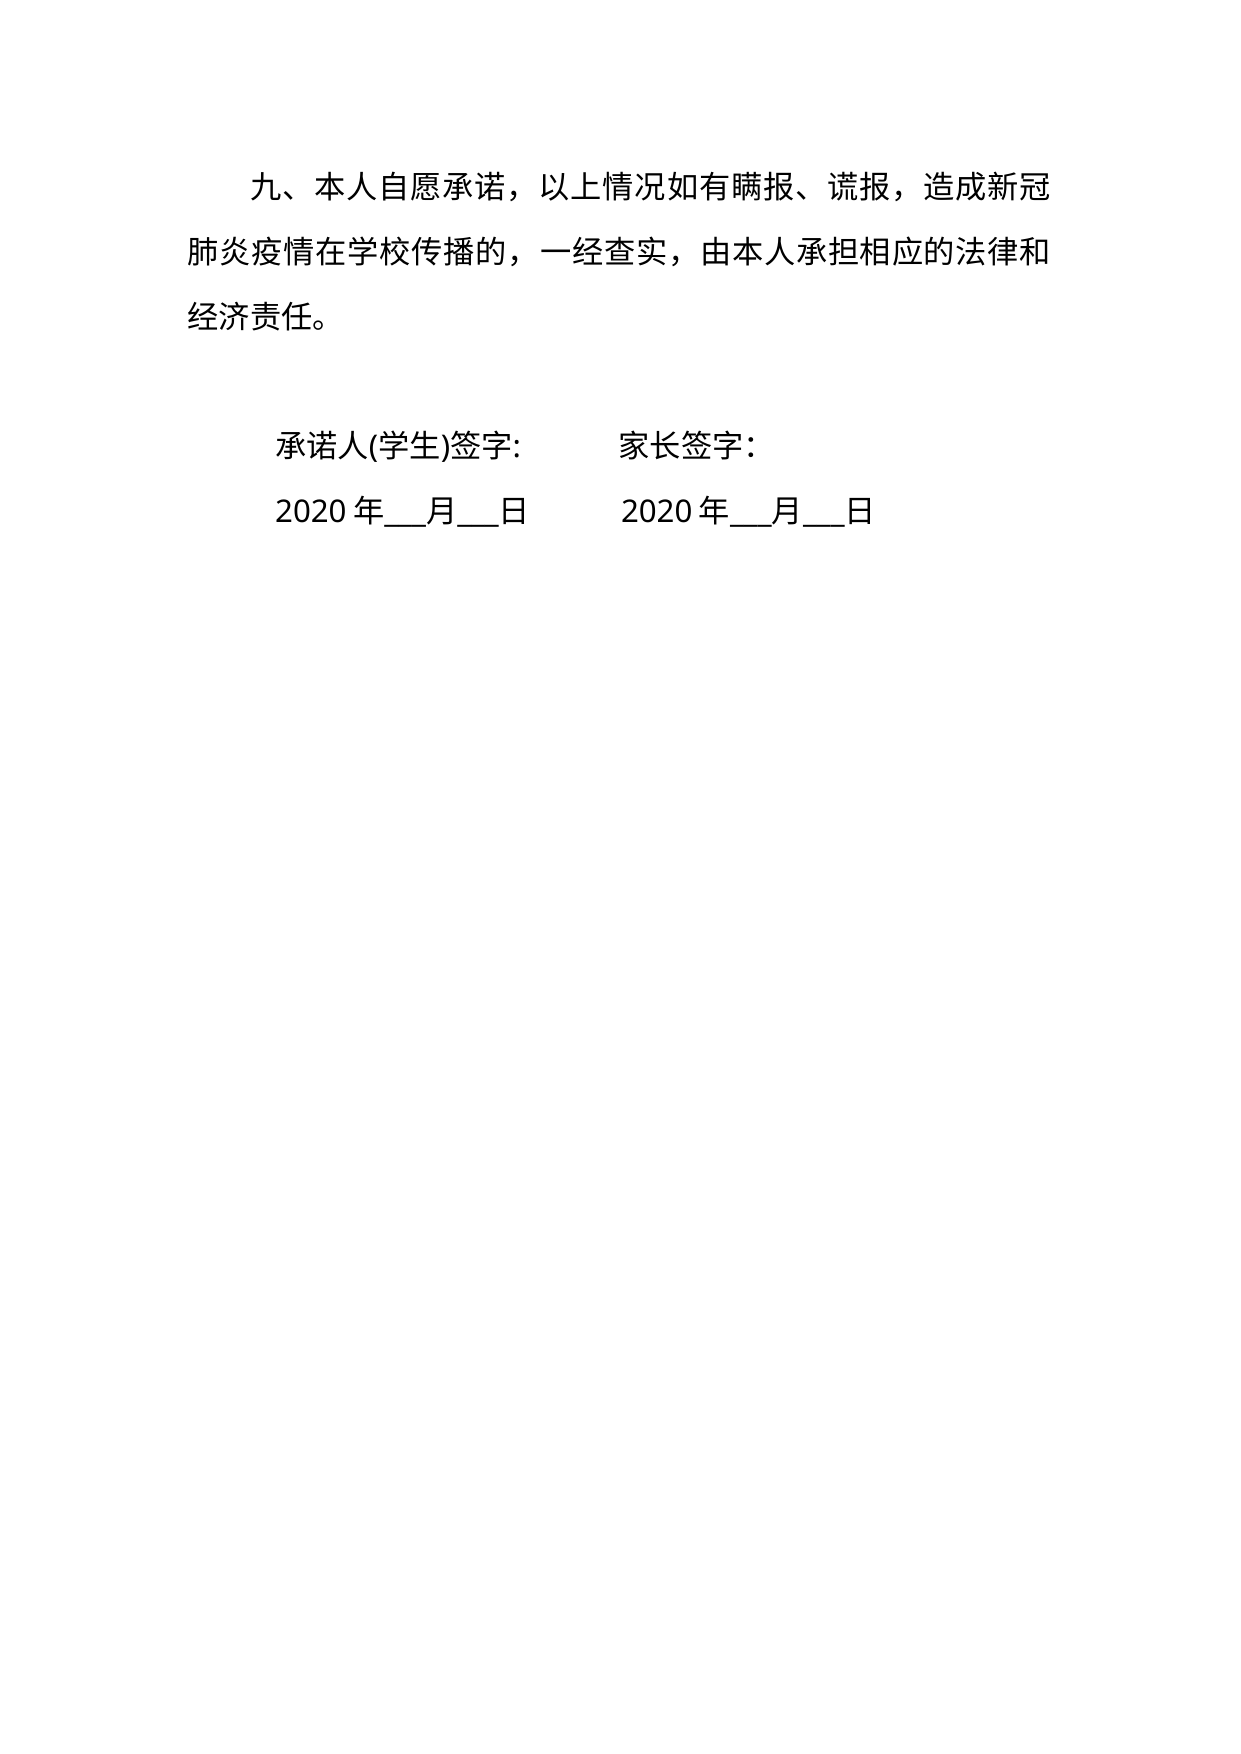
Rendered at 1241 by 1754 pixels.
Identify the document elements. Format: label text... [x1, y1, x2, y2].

text 九、本人自愿承诺，以上情况如有瞒报、谎报，造成新冠肺炎疫情在学校传播的，一经查实，由本人承担相应的法律和经济责任。 [187, 152, 1053, 347]
text 2020年___月___日 2020年___月___日 [275, 477, 1053, 542]
text 承诺人(学生)签字: 家长签字： [275, 412, 1053, 477]
